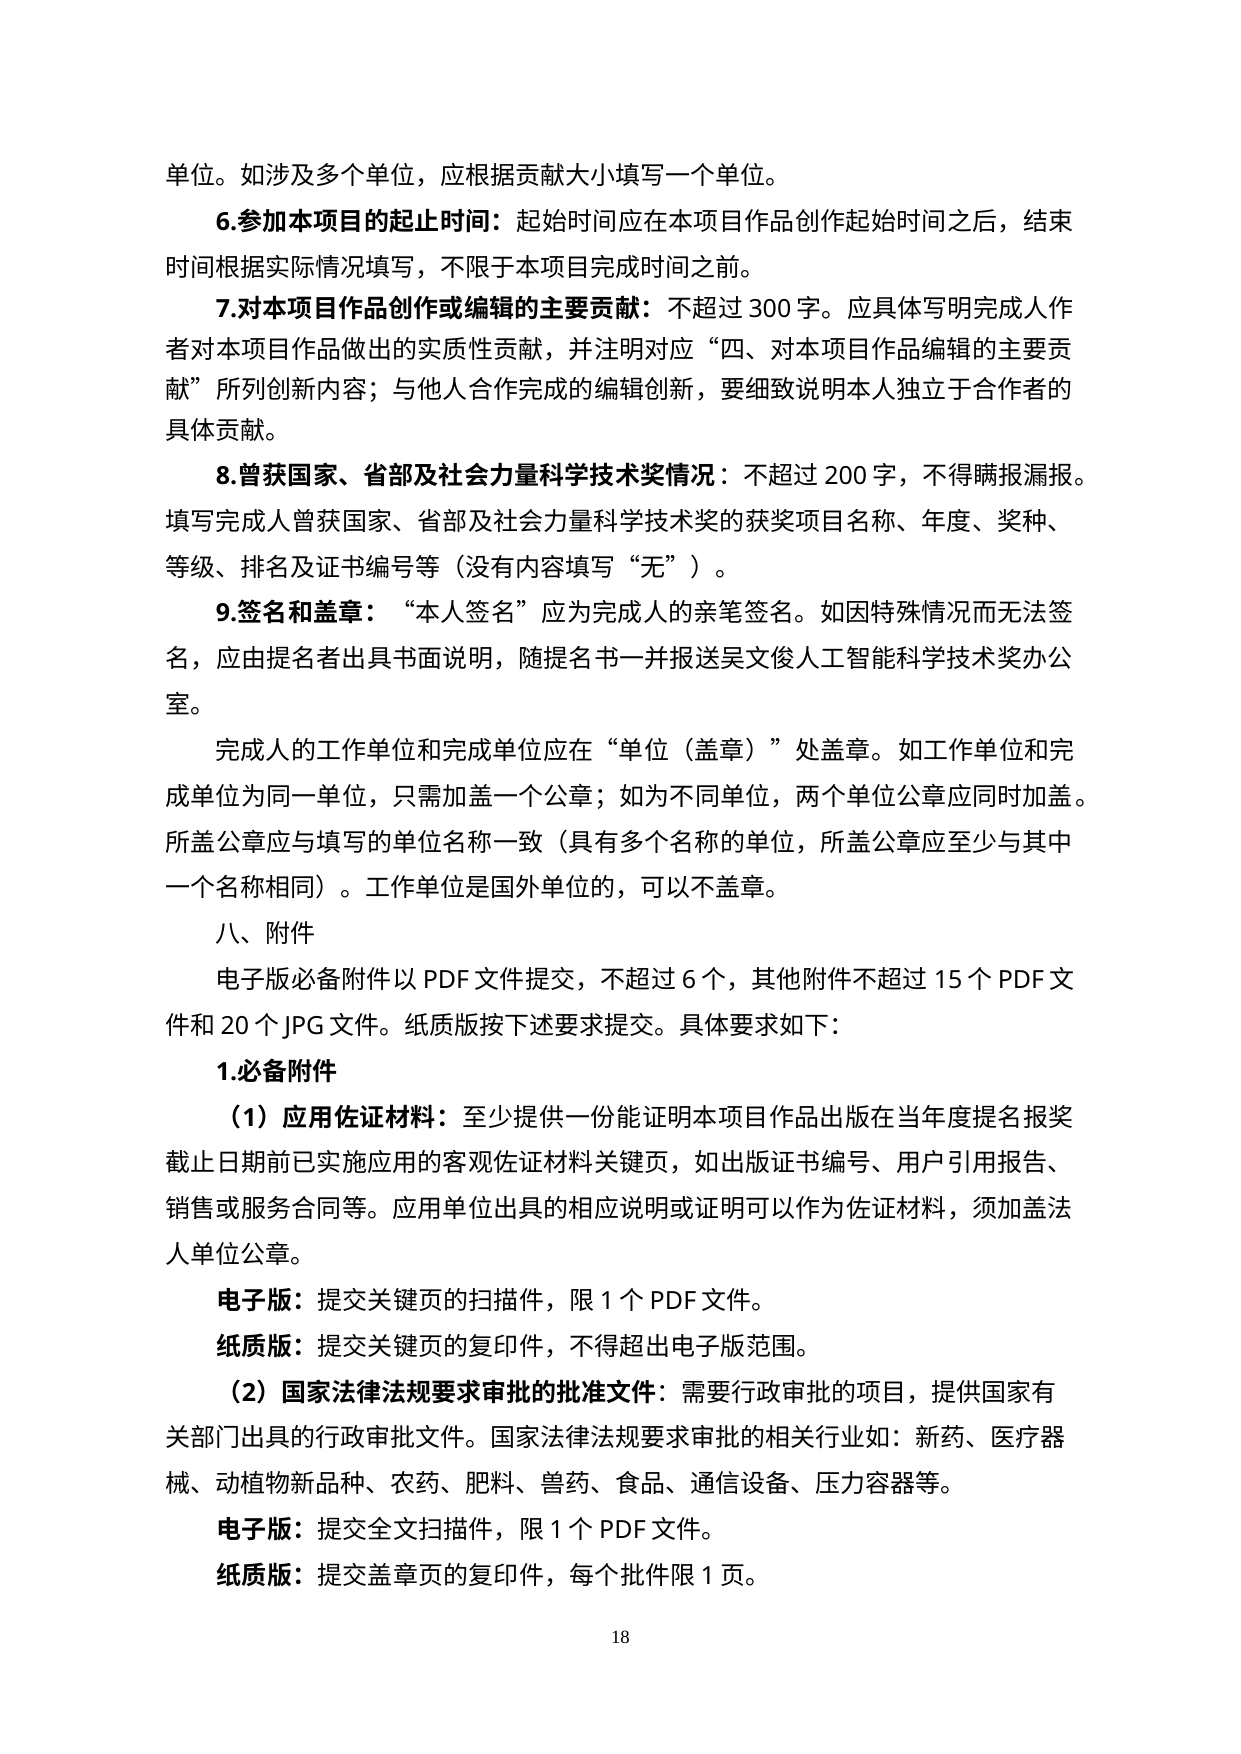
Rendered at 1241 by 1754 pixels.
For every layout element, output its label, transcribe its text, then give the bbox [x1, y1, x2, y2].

text 电子版必备附件以PDF文件提交，不超过6个，其他附件不超过15个PDF文件和20个JPG文件。纸质版按下述要求提交。具体要求如下： [165, 952, 1075, 1043]
text 电子版：提交关键页的扫描件，限1个PDF文件。 [165, 1273, 1075, 1318]
text 6.参加本项目的起止时间：起始时间应在本项目作品创作起始时间之后，结束时间根据实际情况填写，不限于本项目完成时间之前。 [165, 193, 1075, 285]
text 9.签名和盖章：“本人签名”应为完成人的亲笔签名。如因特殊情况而无法签名，应由提名者出具书面说明，随提名书一并报送吴文俊人工智能科学技术奖办公室。 [165, 585, 1075, 723]
text 8.曾获国家、省部及社会力量科学技术奖情况：不超过200字，不得瞒报漏报。填写完成人曾获国家、省部及社会力量科学技术奖的获奖项目名称、年度、奖种、等级、排名及证书编号等（没有内容填写“无”）。 [165, 448, 1075, 585]
text 1.必备附件 [165, 1043, 1075, 1089]
text 八、附件 [165, 906, 1075, 952]
text 完成人的工作单位和完成单位应在“单位（盖章）”处盖章。如工作单位和完成单位为同一单位，只需加盖一个公章；如为不同单位，两个单位公章应同时加盖。所盖公章应与填写的单位名称一致（具有多个名称的单位，所盖公章应至少与其中一个名称相同）。工作单位是国外单位的，可以不盖章。 [165, 723, 1075, 906]
text 7.对本项目作品创作或编辑的主要贡献：不超过300字。应具体写明完成人作者对本项目作品做出的实质性贡献，并注明对应“四、对本项目作品编辑的主要贡献”所列创新内容；与他人合作完成的编辑创新，要细致说明本人独立于合作者的具体贡献。 [165, 285, 1075, 448]
text （1）应用佐证材料：至少提供一份能证明本项目作品出版在当年度提名报奖截止日期前已实施应用的客观佐证材料关键页，如出版证书编号、用户引用报告、销售或服务合同等。应用单位出具的相应说明或证明可以作为佐证材料，须加盖法人单位公章。 [165, 1089, 1075, 1273]
text （2）国家法律法规要求审批的批准文件：需要行政审批的项目，提供国家有关部门出具的行政审批文件。国家法律法规要求审批的相关行业如：新药、医疗器械、动植物新品种、农药、肥料、兽药、食品、通信设备、压力容器等。 [165, 1364, 1075, 1502]
text 纸质版：提交关键页的复印件，不得超出电子版范围。 [165, 1318, 1075, 1364]
text 纸质版：提交盖章页的复印件，每个批件限1页。 [165, 1548, 1075, 1593]
text 电子版：提交全文扫描件，限1个PDF文件。 [165, 1502, 1075, 1548]
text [165, 148, 1075, 193]
